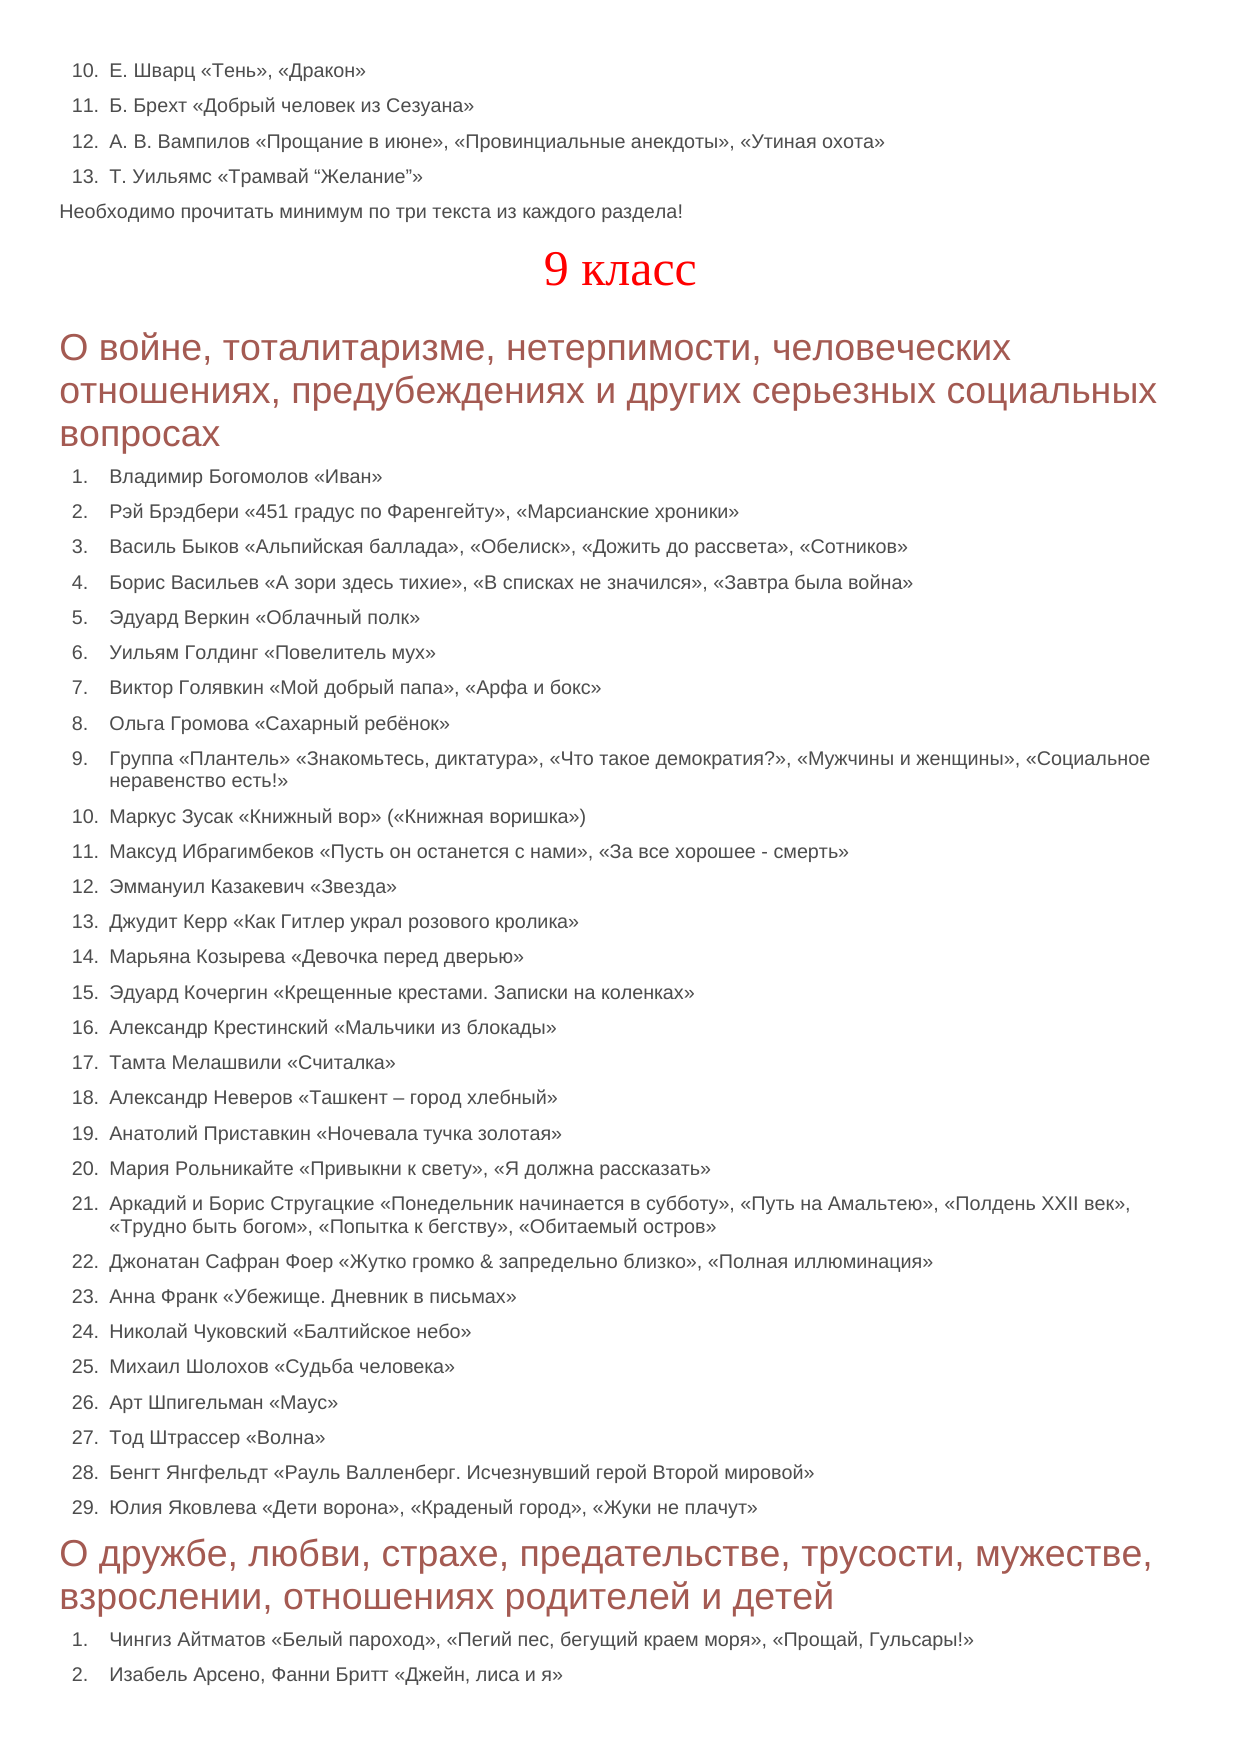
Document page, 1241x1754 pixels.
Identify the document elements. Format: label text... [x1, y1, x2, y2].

text 9 класс [59, 238, 1181, 296]
list Чингиз Айтматов «Белый пароход», «Пегий пес, бегущий краем моря», «Прощай, Гульсары!» [72, 1628, 1181, 1651]
list А. В. Вампилов «Прощание в июне», «Провинциальные анекдоты», «Утиная охота» [72, 129, 1181, 152]
list Маркус Зусак «Книжный вор» («Книжная воришка») [72, 804, 1181, 827]
list Ольга Громова «Сахарный ребёнок» [72, 711, 1181, 734]
list Джонатан Сафран Фоер «Жутко громко & запредельно близко», «Полная иллюминация» [72, 1250, 1181, 1272]
list Т. Уильямс «Трамвай “Желание”» [72, 165, 1181, 187]
list Владимир Богомолов «Иван» [72, 465, 1181, 488]
list Виктор Голявкин «Мой добрый папа», «Арфа и бокс» [72, 676, 1181, 699]
list Аркадий и Борис Стругацкие «Понедельник начинается в субботу», «Путь на Амальтею», «Полдень ХХII век», «Трудно быть богом», «Попытка к бегству», «Обитаемый остров» [72, 1192, 1181, 1237]
list Михаил Шолохов «Судьба человека» [72, 1355, 1181, 1378]
list Борис Васильев «А зори здесь тихие», «В списках не значился», «Завтра была война» [72, 571, 1181, 593]
list Юлия Яковлева «Дети ворона», «Краденый город», «Жуки не плачут» [72, 1496, 1181, 1519]
list Мария Рольникайте «Привыкни к свету», «Я должна рассказать» [72, 1157, 1181, 1179]
list Группа «Плантель» «Знакомьтесь, диктатура», «Что такое демократия?», «Мужчины и женщины», «Социальное неравенство есть!» [72, 747, 1181, 792]
list Рэй Брэдбери «451 градус по Фаренгейту», «Марсианские хроники» [72, 500, 1181, 523]
list Эммануил Казакевич «Звезда» [72, 875, 1181, 898]
list Александр Крестинский «Мальчики из блокады» [72, 1016, 1181, 1038]
list Анатолий Приставкин «Ночевала тучка золотая» [72, 1121, 1181, 1144]
list Марьяна Козырева «Девочка перед дверью» [72, 945, 1181, 968]
list Эдуард Кочергин «Крещенные крестами. Записки на коленках» [72, 981, 1181, 1003]
list Тод Штрассер «Волна» [72, 1426, 1181, 1448]
list Эдуард Веркин «Облачный полк» [72, 606, 1181, 628]
list Анна Франк «Убежище. Дневник в письмах» [72, 1285, 1181, 1308]
list Николай Чуковский «Балтийское небо» [72, 1320, 1181, 1343]
list Джудит Керр «Как Гитлер украл розового кролика» [72, 910, 1181, 933]
list Александр Неверов «Ташкент – город хлебный» [72, 1086, 1181, 1109]
list Василь Быков «Альпийская баллада», «Обелиск», «Дожить до рассвета», «Сотников» [72, 535, 1181, 558]
list Е. Шварц «Тень», «Дракон» [72, 59, 1181, 82]
list Бенгт Янгфельдт «Рауль Валленберг. Исчезнувший герой Второй мировой» [72, 1461, 1181, 1484]
text О дружбе, любви, страхе, предательстве, трусости, мужестве, взрослении, отношениях родителей и детей [59, 1531, 1181, 1618]
list Уильям Голдинг «Повелитель мух» [72, 641, 1181, 664]
list Максуд Ибрагимбеков «Пусть он останется с нами», «За все хорошее - смерть» [72, 840, 1181, 862]
text Необходимо прочитать минимум по три текста из каждого раздела! [59, 200, 1181, 223]
list Изабель Арсено, Фанни Бритт «Джейн, лиса и я» [72, 1663, 1181, 1686]
list Тамта Мелашвили «Считалка» [72, 1051, 1181, 1074]
list Б. Брехт «Добрый человек из Сезуана» [72, 94, 1181, 117]
list Арт Шпигельман «Маус» [72, 1391, 1181, 1413]
text О войне, тоталитаризме, нетерпимости, человеческих отношениях, предубеждениях и других серьезных социальных вопросах [59, 325, 1181, 454]
